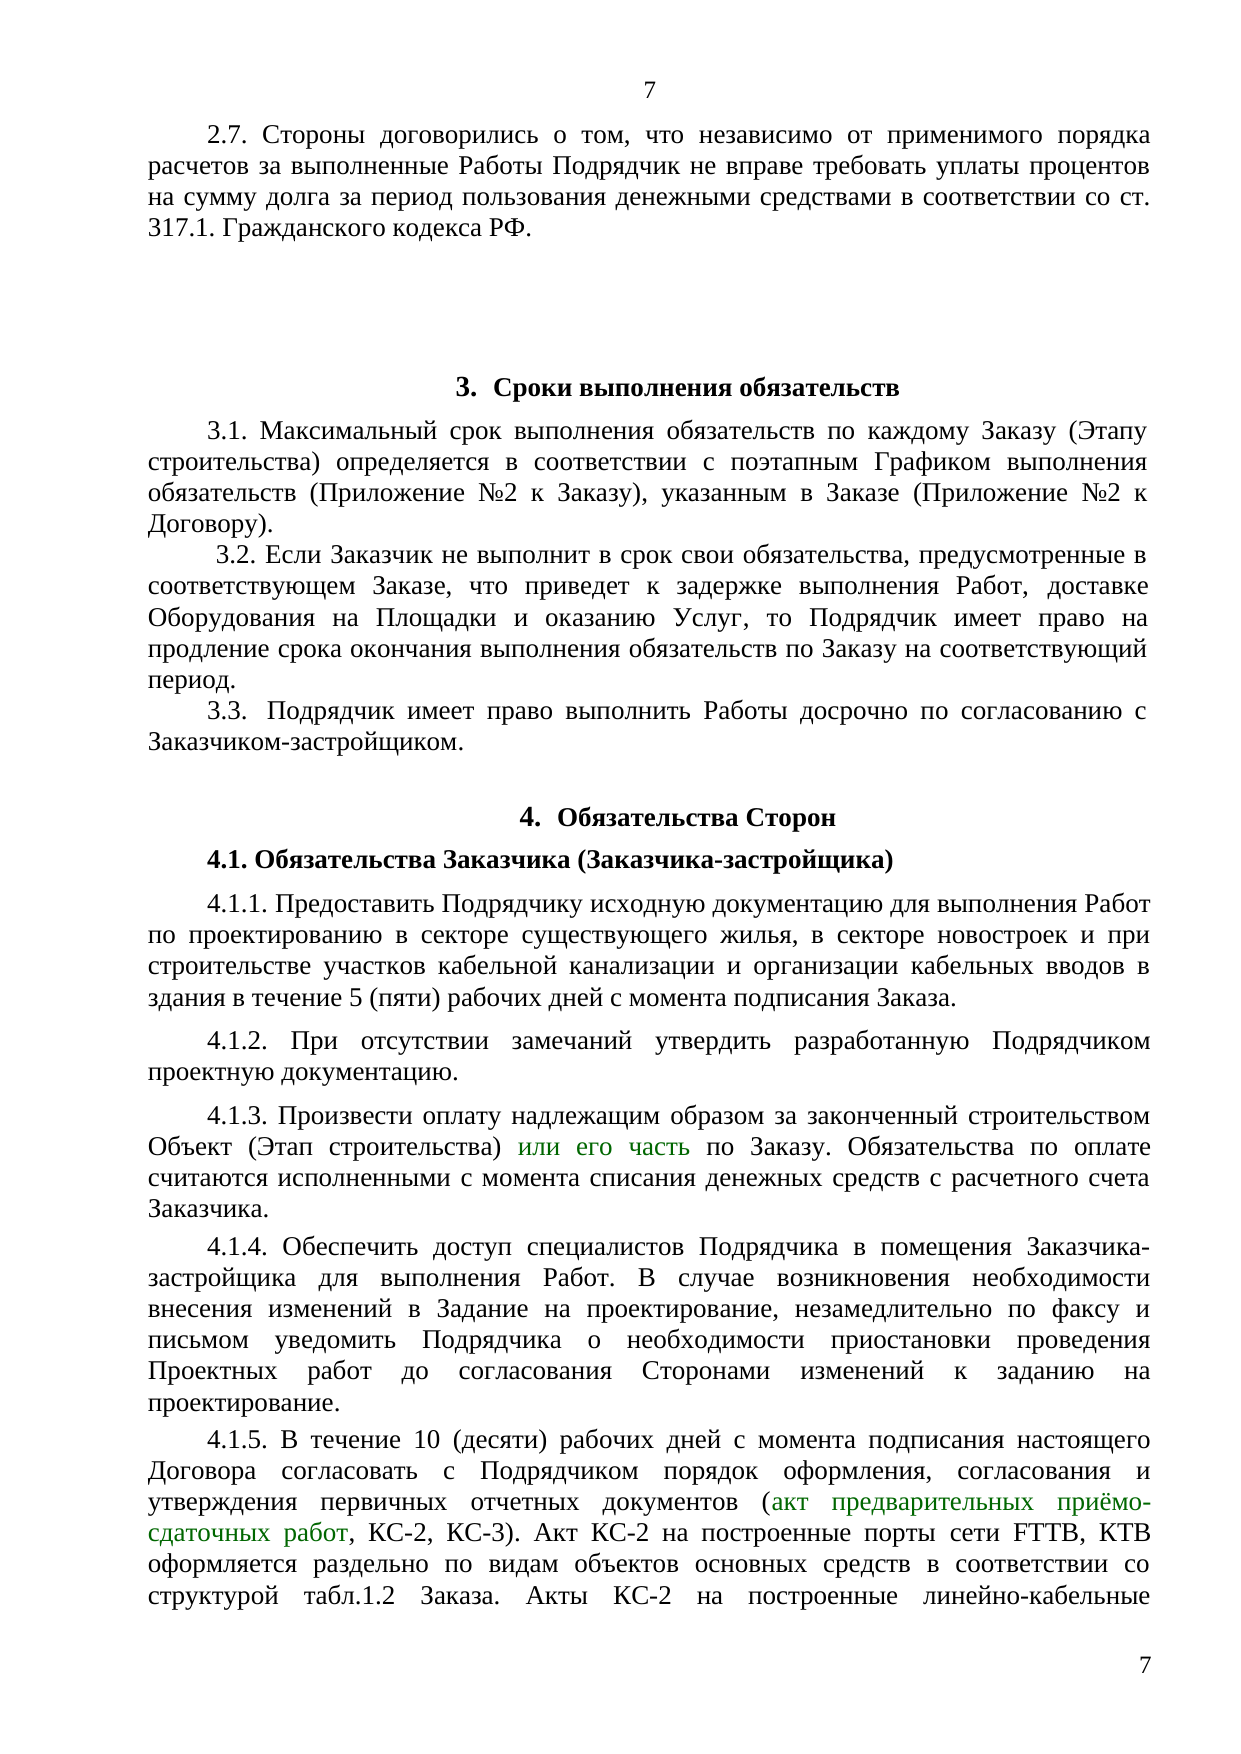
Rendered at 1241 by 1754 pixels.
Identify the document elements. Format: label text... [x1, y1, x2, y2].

text 4.1. Обязательства Заказчика (Заказчика-застройщика) [148, 843, 1152, 875]
text 3.3. Подрядчик имеет право выполнить Работы досрочно по согласованию с Заказчиком-застройщиком. [148, 694, 1148, 756]
text 4.1.3. Произвести оплату надлежащим образом за законченный строительством Объект (Этап строительства) или его часть по Заказу. Обязательства по оплате считаются исполненными с момента списания денежных средств с расчетного счета Заказчика. [148, 1099, 1152, 1224]
text 2.7. Стороны договорились о том, что независимо от применимого порядка расчетов за выполненные Работы Подрядчик не вправе требовать уплаты процентов на сумму долга за период пользования денежными средствами в соответствии со ст. 317.1. Гражданского кодекса РФ. [148, 118, 1152, 243]
text 4.1.1. Предоставить Подрядчику исходную документацию для выполнения Работ по проектированию в секторе существующего жилья, в секторе новостроек и при строительстве участков кабельной канализации и организации кабельных вводов в здания в течение 5 (пяти) рабочих дней с момента подписания Заказа. [148, 887, 1152, 1012]
text 3.1. Максимальный срок выполнения обязательств по каждому Заказу (Этапу строительства) определяется в соответствии с поэтапным Графиком выполнения обязательств (Приложение №2 к Заказу), указанным в Заказе (Приложение №2 к Договору). [148, 414, 1148, 538]
text 4.1.4. Обеспечить доступ специалистов Подрядчика в помещения Заказчика-застройщика для выполнения Работ. В случае возникновения необходимости внесения изменений в Задание на проектирование, незамедлительно по факсу и письмом уведомить Подрядчика о необходимости приостановки проведения Проектных работ до согласования Сторонами изменений к заданию на проектирование. [148, 1230, 1152, 1417]
list Обязательства Сторон [204, 799, 1152, 832]
text 4.1.2. При отсутствии замечаний утвердить разработанную Подрядчиком проектную документацию. [148, 1024, 1152, 1087]
text 3.2. Если Заказчик не выполнит в срок свои обязательства, предусмотренные в соответствующем Заказе, что приведет к задержке выполнения Работ, доставке Оборудования на Площадки и оказанию Услуг, то Подрядчик имеет право на продление срока окончания выполнения обязательств по Заказу на соответствующий период. [148, 538, 1148, 694]
list Сроки выполнения обязательств [204, 369, 1152, 402]
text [148, 1423, 1152, 1610]
